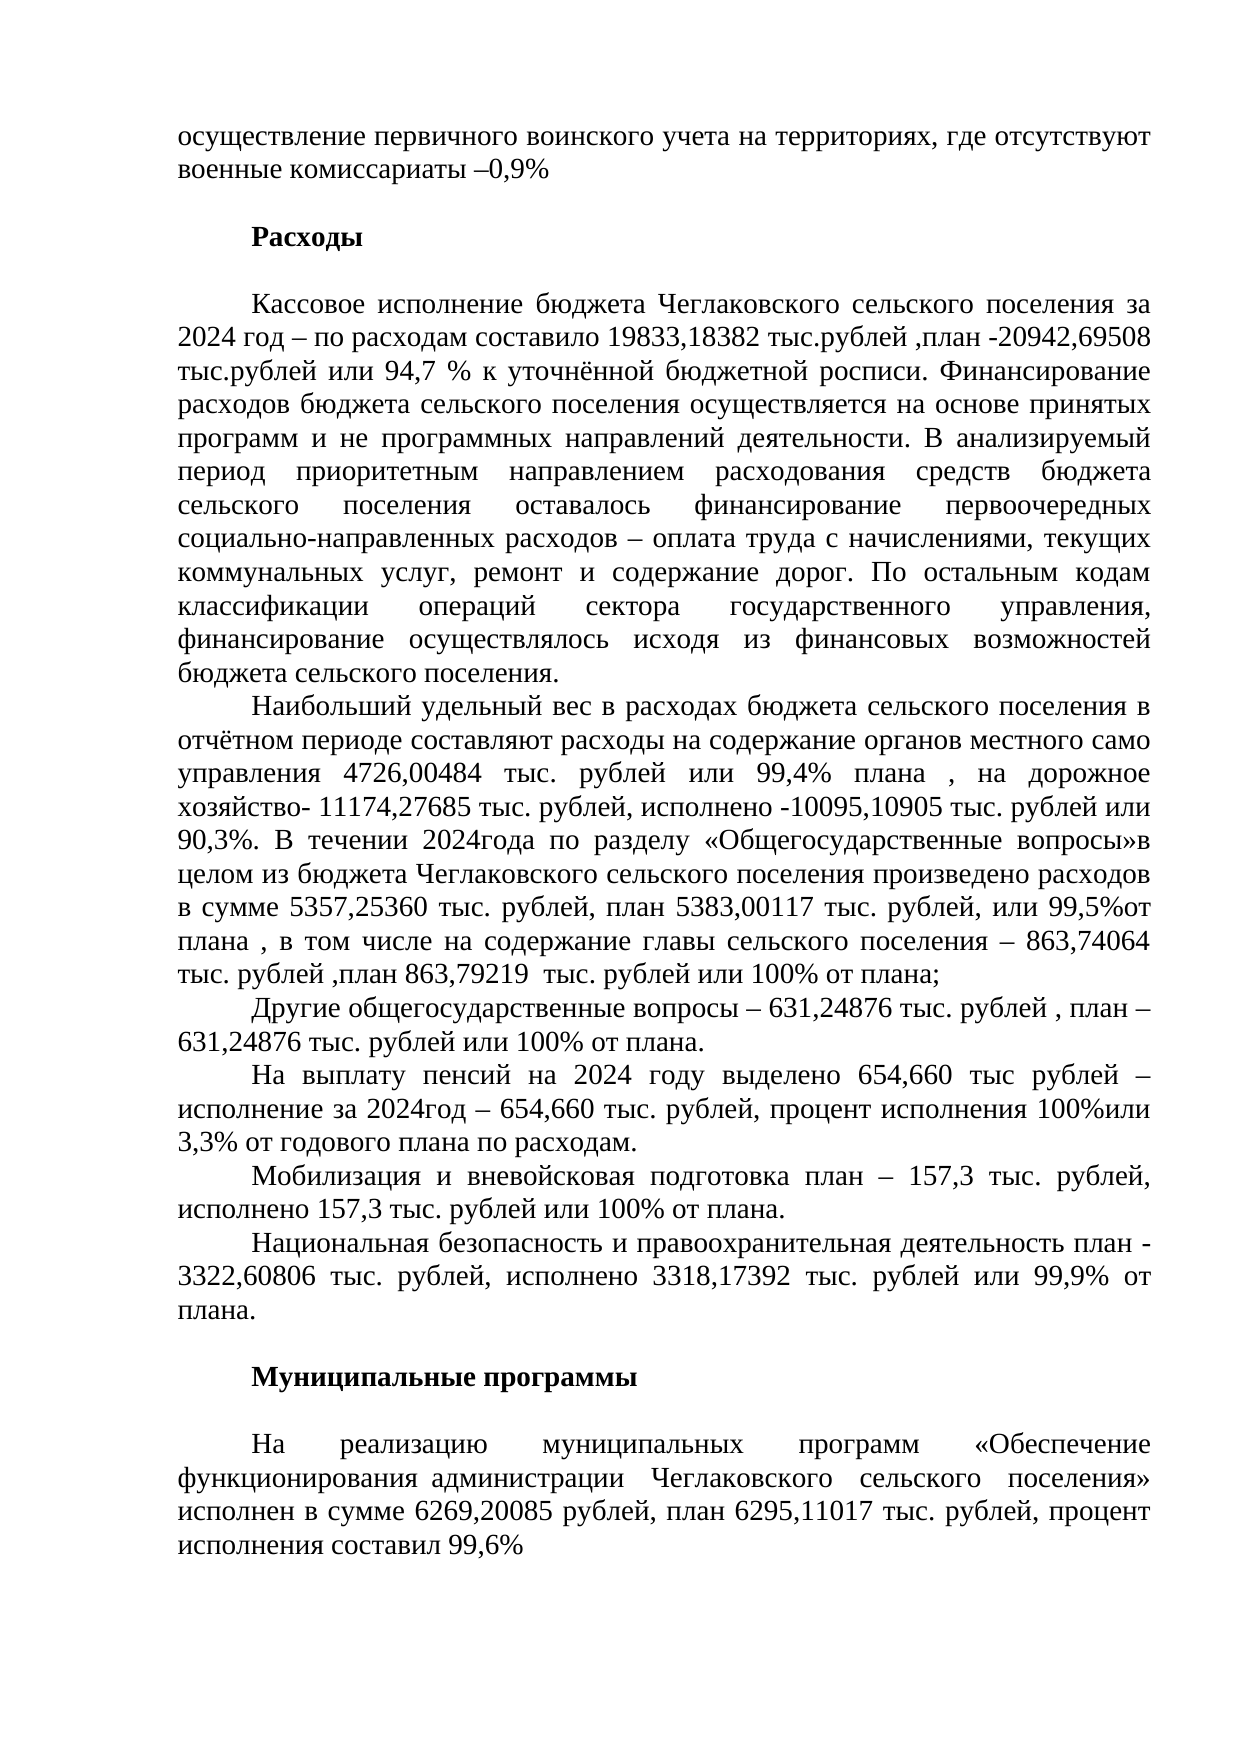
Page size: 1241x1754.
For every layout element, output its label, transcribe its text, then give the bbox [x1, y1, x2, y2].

text Национальная безопасность и правоохранительная деятельность план -3322,60806 тыс. рублей, исполнено 3318,17392 тыс. рублей или 99,9% от плана. [177, 1225, 1152, 1326]
text Другие общегосударственные вопросы – 631,24876 тыс. рублей , план – 631,24876 тыс. рублей или 100% от плана. [177, 990, 1152, 1057]
text Наибольший удельный вес в расходах бюджета сельского поселения в отчётном периоде составляют расходы на содержание органов местного само управления 4726,00484 тыс. рублей или 99,4% плана , на дорожное хозяйство- 11174,27685 тыс. рублей, исполнено -10095,10905 тыс. рублей или 90,3%. В течении 2024года по разделу «Общегосударственные вопросы»в целом из бюджета Чеглаковского сельского поселения произведено расходов в сумме 5357,25360 тыс. рублей, план 5383,00117 тыс. рублей, или 99,5%от плана , в том числе на содержание главы сельского поселения – 863,74064 тыс. рублей ,план 863,79219 тыс. рублей или 100% от плана; [177, 688, 1152, 990]
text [177, 118, 1152, 185]
text Муниципальные программы [177, 1359, 1152, 1393]
text Кассовое исполнение бюджета Чеглаковского сельского поселения за 2024 год – по расходам составило 19833,18382 тыс.рублей ,план -20942,69508 тыс.рублей или 94,7 % к уточнённой бюджетной росписи. Финансирование расходов бюджета сельского поселения осуществляется на основе принятых программ и не программных направлений деятельности. В анализируемый период приоритетным направлением расходования средств бюджета сельского поселения оставалось финансирование первоочередных социально-направленных расходов – оплата труда с начислениями, текущих коммунальных услуг, ремонт и содержание дорог. По остальным кодам классификации операций сектора государственного управления, финансирование осуществлялось исходя из финансовых возможностей бюджета сельского поселения. [177, 286, 1152, 688]
text Расходы [177, 219, 1152, 252]
text На выплату пенсий на 2024 году выделено 654,660 тыс рублей – исполнение за 2024год – 654,660 тыс. рублей, процент исполнения 100%или 3,3% от годового плана по расходам. [177, 1057, 1152, 1158]
text На реализацию муниципальных программ «Обеспечение функционирования администрации Чеглаковского сельского поселения» исполнен в сумме 6269,20085 рублей, план 6295,11017 тыс. рублей, процент исполнения составил 99,6% [177, 1426, 1152, 1560]
text Мобилизация и вневойсковая подготовка план – 157,3 тыс. рублей, исполнено 157,3 тыс. рублей или 100% от плана. [177, 1158, 1152, 1225]
